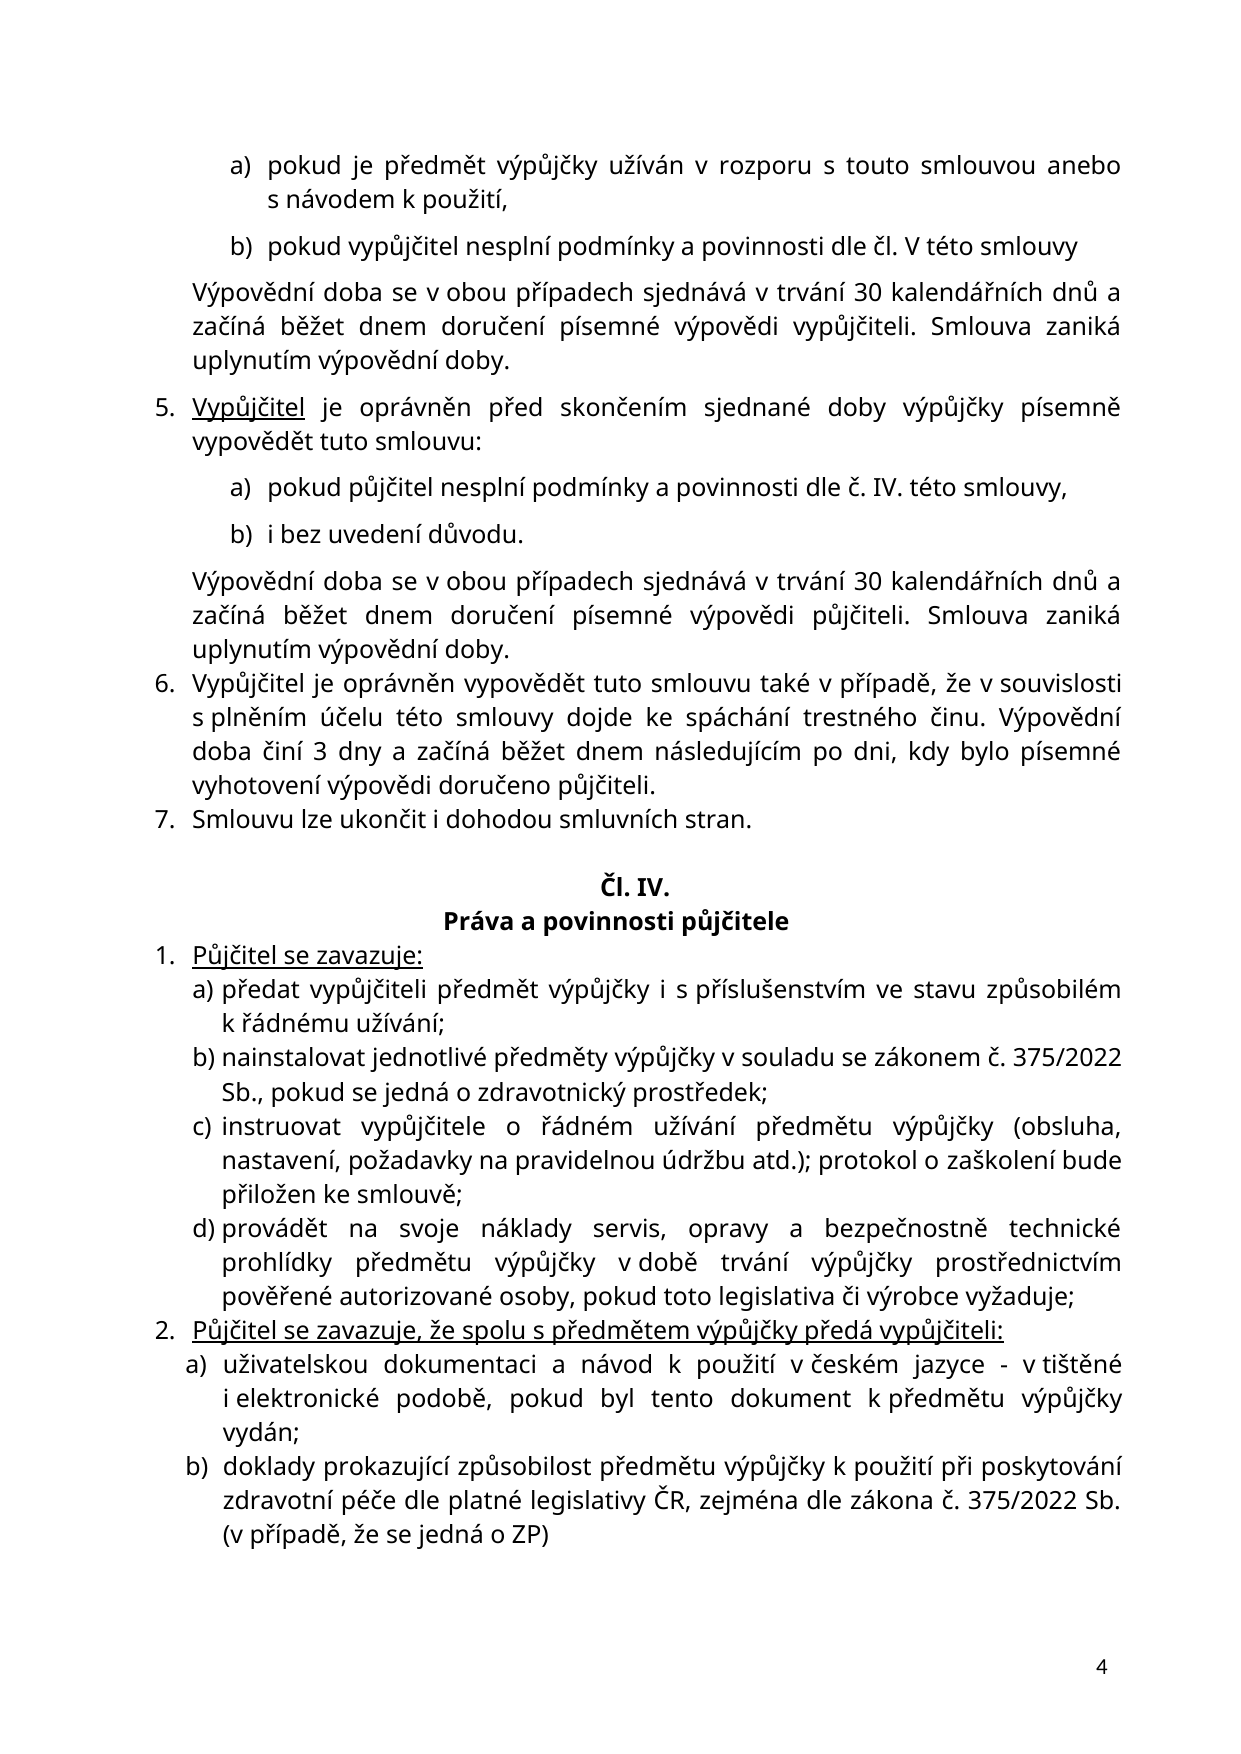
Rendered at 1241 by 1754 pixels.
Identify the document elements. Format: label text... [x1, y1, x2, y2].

list i bez uvedení důvodu. [229, 517, 1122, 551]
list doklady prokazující způsobilost předmětu výpůjčky k použití při poskytování zdravotní péče dle platné legislativy ČR, zejména dle zákona č. 375/2022 Sb. (v případě, že se jedná o ZP) [185, 1449, 1122, 1551]
text Čl. IV. [148, 870, 1122, 904]
text Výpovědní doba se v obou případech sjednává v trvání 30 kalendářních dnů a začíná běžet dnem doručení písemné výpovědi vypůjčiteli. Smlouva zaniká uplynutím výpovědní doby. [192, 275, 1122, 377]
list provádět na svoje náklady servis, opravy a bezpečnostně technické prohlídky předmětu výpůjčky v době trvání výpůjčky prostřednictvím pověřené autorizované osoby, pokud toto legislativa či výrobce vyžaduje; [192, 1210, 1122, 1313]
list pokud je předmět výpůjčky užíván v rozporu s touto smlouvou anebo s návodem k použití, [229, 148, 1122, 216]
text Práva a povinnosti půjčitele [110, 904, 1122, 938]
list Půjčitel se zavazuje, že spolu s předmětem výpůjčky předá vypůjčiteli: [154, 1313, 1122, 1347]
list Smlouvu lze ukončit i dohodou smluvních stran. [154, 802, 1122, 836]
list nainstalovat jednotlivé předměty výpůjčky v souladu se zákonem č. 375/2022 Sb., pokud se jedná o zdravotnický prostředek; [192, 1040, 1122, 1108]
list instruovat vypůjčitele o řádném užívání předmětu výpůjčky (obsluha, nastavení, požadavky na pravidelnou údržbu atd.); protokol o zaškolení bude přiložen ke smlouvě; [192, 1108, 1122, 1210]
text Výpovědní doba se v obou případech sjednává v trvání 30 kalendářních dnů a začíná běžet dnem doručení písemné výpovědi půjčiteli. Smlouva zaniká uplynutím výpovědní doby. [192, 563, 1122, 665]
list Vypůjčitel je oprávněn vypovědět tuto smlouvu také v případě, že v souvislosti s plněním účelu této smlouvy dojde ke spáchání trestného činu. Výpovědní doba činí 3 dny a začíná běžet dnem následujícím po dni, kdy bylo písemné vyhotovení výpovědi doručeno půjčiteli. [154, 665, 1122, 802]
list pokud vypůjčitel nesplní podmínky a povinnosti dle čl. V této smlouvy [229, 228, 1122, 262]
list uživatelskou dokumentaci a návod k použití v českém jazyce - v tištěné i elektronické podobě, pokud byl tento dokument k předmětu výpůjčky vydán; [185, 1347, 1122, 1449]
list Půjčitel se zavazuje: [154, 938, 1122, 972]
list Vypůjčitel je oprávněn před skončením sjednané doby výpůjčky písemně vypovědět tuto smlouvu: [154, 389, 1122, 458]
list předat vypůjčiteli předmět výpůjčky i s příslušenstvím ve stavu způsobilém k řádnému užívání; [192, 972, 1122, 1040]
list pokud půjčitel nesplní podmínky a povinnosti dle č. IV. této smlouvy, [229, 470, 1122, 504]
